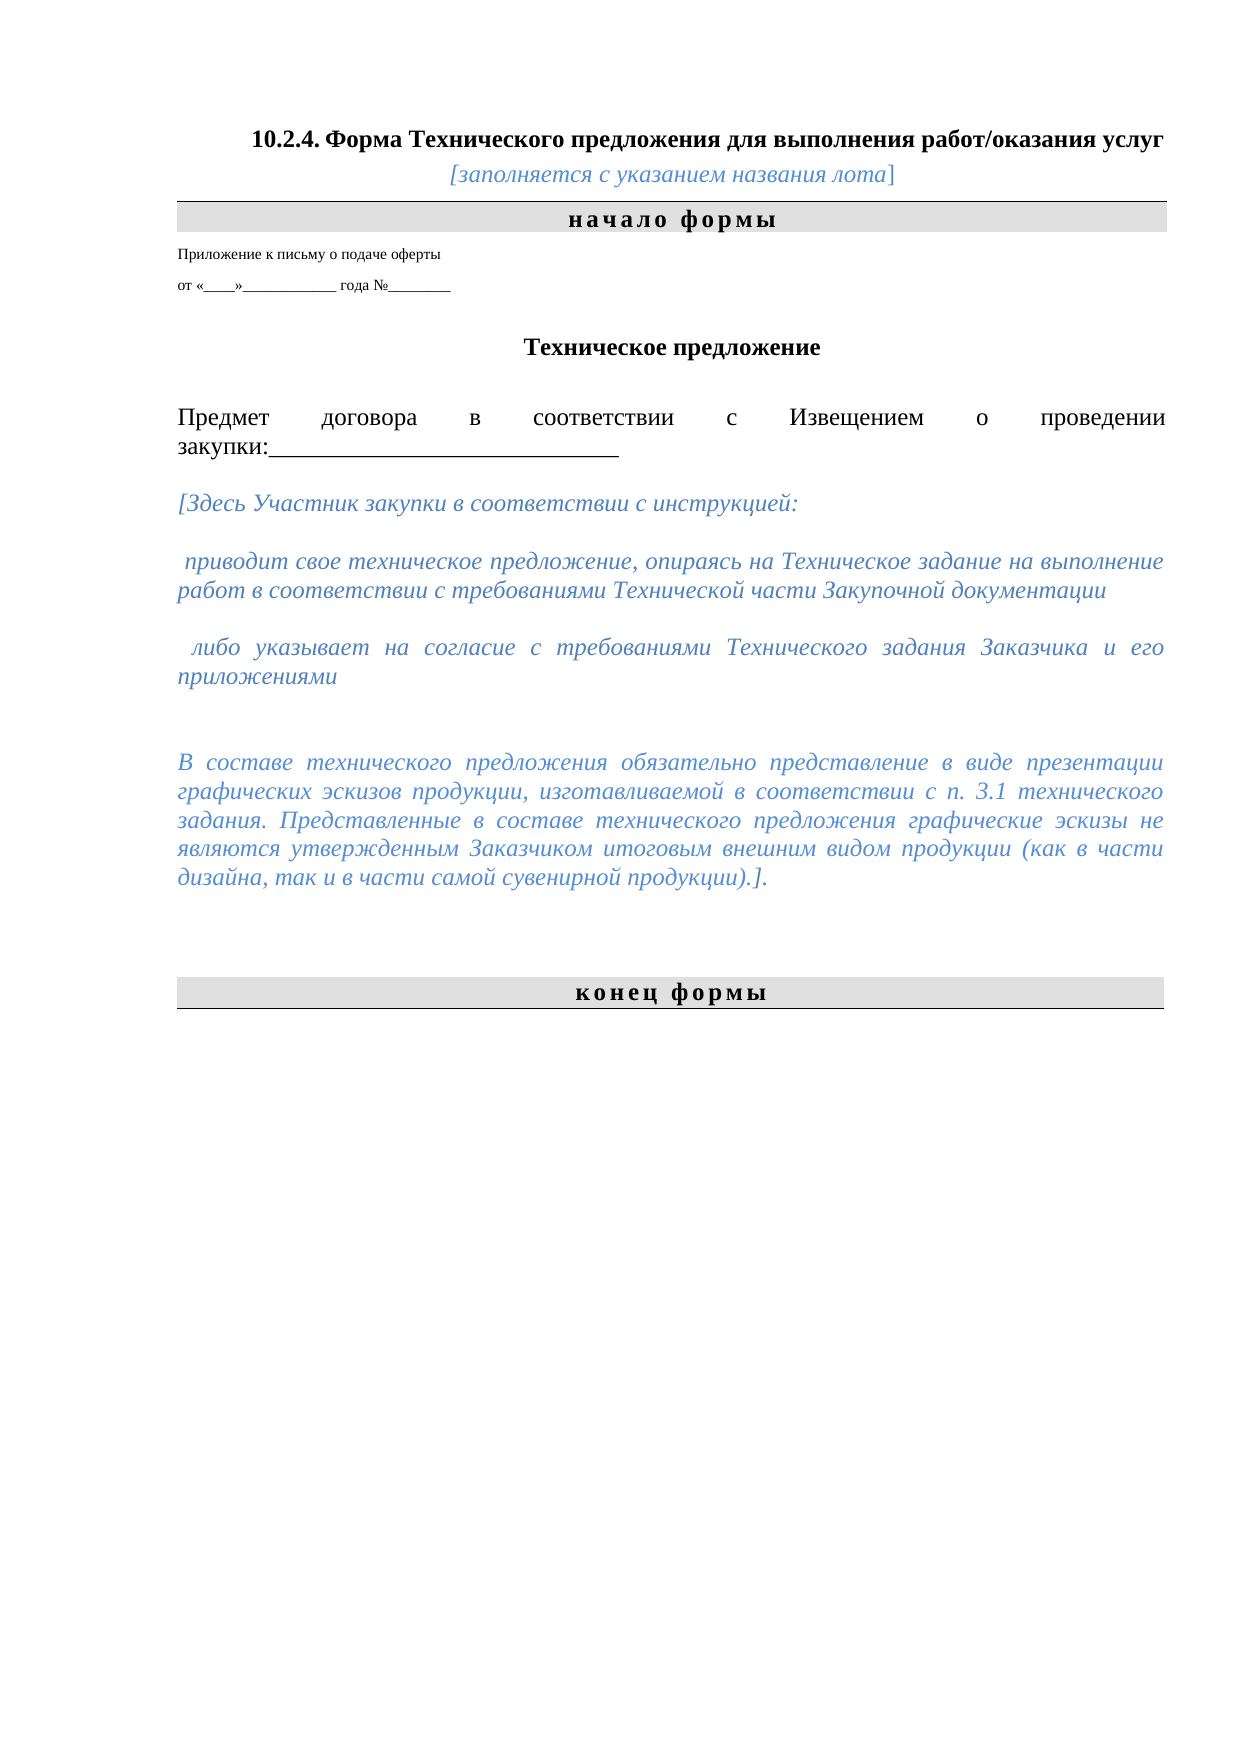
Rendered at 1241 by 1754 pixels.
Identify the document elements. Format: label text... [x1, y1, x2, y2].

text начало формы [177, 202, 1167, 232]
text [заполняется с указанием названия лота] [177, 159, 1167, 188]
text В составе технического предложения обязательно представление в виде презентации графических эскизов продукции, изготавливаемой в соответствии с п. 3.1 технического задания. Представленные в составе технического предложения графические эскизы не являются утвержденным Заказчиком итоговым внешним видом продукции (как в части дизайна, так и в части самой сувенирной продукции).]. [177, 747, 1167, 891]
text либо указывает на согласие с требованиями Технического задания Заказчика и его приложениями [177, 632, 1167, 690]
text Предмет договора в соответствии с Извещением о проведении закупки:____________________________ [177, 402, 1167, 460]
text приводит свое техническое предложение, опираясь на Техническое задание на выполнение работ в соответствии с требованиями Технической части Закупочной документации [177, 546, 1167, 603]
text конец формы [177, 977, 1164, 1008]
text [Здесь Участник закупки в соответствии с инструкцией: [177, 488, 1167, 517]
text Техническое предложение [177, 332, 1167, 361]
list Форма Технического предложения для выполнения работ/оказания услуг [177, 124, 1167, 153]
text Приложение к письму о подаче оферты от «____»____________ года №________ [177, 245, 1167, 307]
